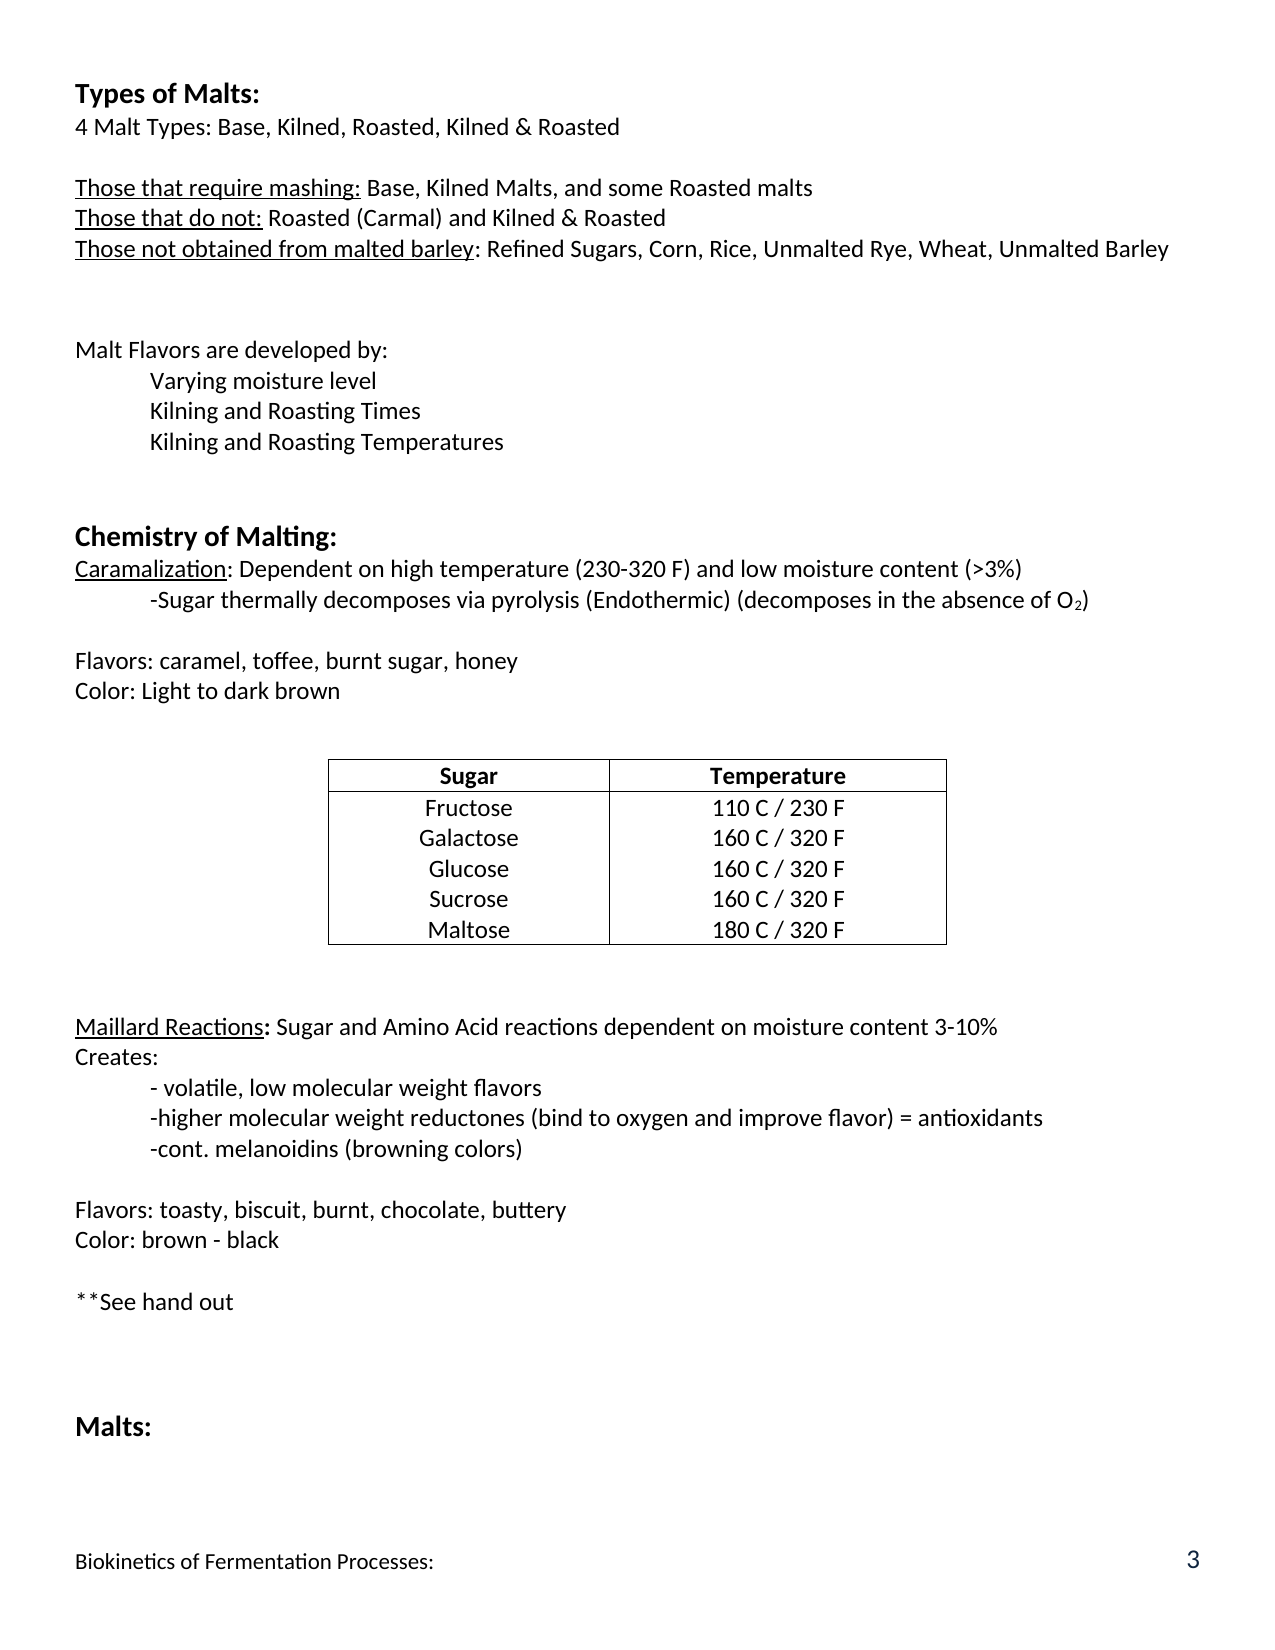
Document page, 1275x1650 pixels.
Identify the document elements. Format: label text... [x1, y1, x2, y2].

text Those not obtained from malted barley: Refined Sugars, Corn, Rice, Unmalted Rye, Wheat, Unmalted Barley [75, 233, 1200, 263]
text Color: brown - black [75, 1225, 1200, 1255]
text **See hand out [75, 1286, 1200, 1316]
text Flavors: toasty, biscuit, burnt, chocolate, buttery [75, 1194, 1200, 1225]
text Malt Flavors are developed by: [75, 334, 1200, 365]
text -higher molecular weight reductones (bind to oxygen and improve flavor) = antioxidants [75, 1103, 1200, 1133]
text Caramalization: Dependent on high temperature (230-320 F) and low moisture content (>3%) [75, 553, 1200, 584]
text Kilning and Roasting Temperatures [75, 426, 1200, 457]
text Types of Malts: [75, 75, 1200, 111]
table_cell 110 C / 230 F 160 C / 320 F 160 C / 320 F 160 C / 320 F 180 C / 320 F [610, 792, 946, 944]
text -Sugar thermally decomposes via pyrolysis (Endothermic) (decomposes in the absence of O2) [75, 584, 1200, 614]
text Varying moisture level [75, 365, 1200, 396]
text Maillard Reactions: Sugar and Amino Acid reactions dependent on moisture content 3-10% [75, 1011, 1200, 1042]
text Flavors: caramel, toffee, burnt sugar, honey [75, 645, 1200, 675]
text Malts: [75, 1408, 1200, 1443]
text Those that do not: Roasted (Carmal) and Kilned & Roasted [75, 202, 1200, 233]
text Those that require mashing: Base, Kilned Malts, and some Roasted malts [75, 172, 1200, 202]
text 4 Malt Types: Base, Kilned, Roasted, Kilned & Roasted [75, 111, 1200, 141]
table_cell Fructose Galactose Glucose Sucrose Maltose [329, 792, 609, 944]
text - volatile, low molecular weight flavors [75, 1072, 1200, 1103]
text Creates: [75, 1042, 1200, 1072]
text Kilning and Roasting Times [75, 396, 1200, 426]
text Color: Light to dark brown [75, 675, 1200, 706]
table_header Sugar [329, 760, 609, 791]
table_header Temperature [610, 760, 946, 791]
text -cont. melanoidins (browning colors) [75, 1133, 1200, 1164]
text Chemistry of Malting: [75, 518, 1200, 553]
